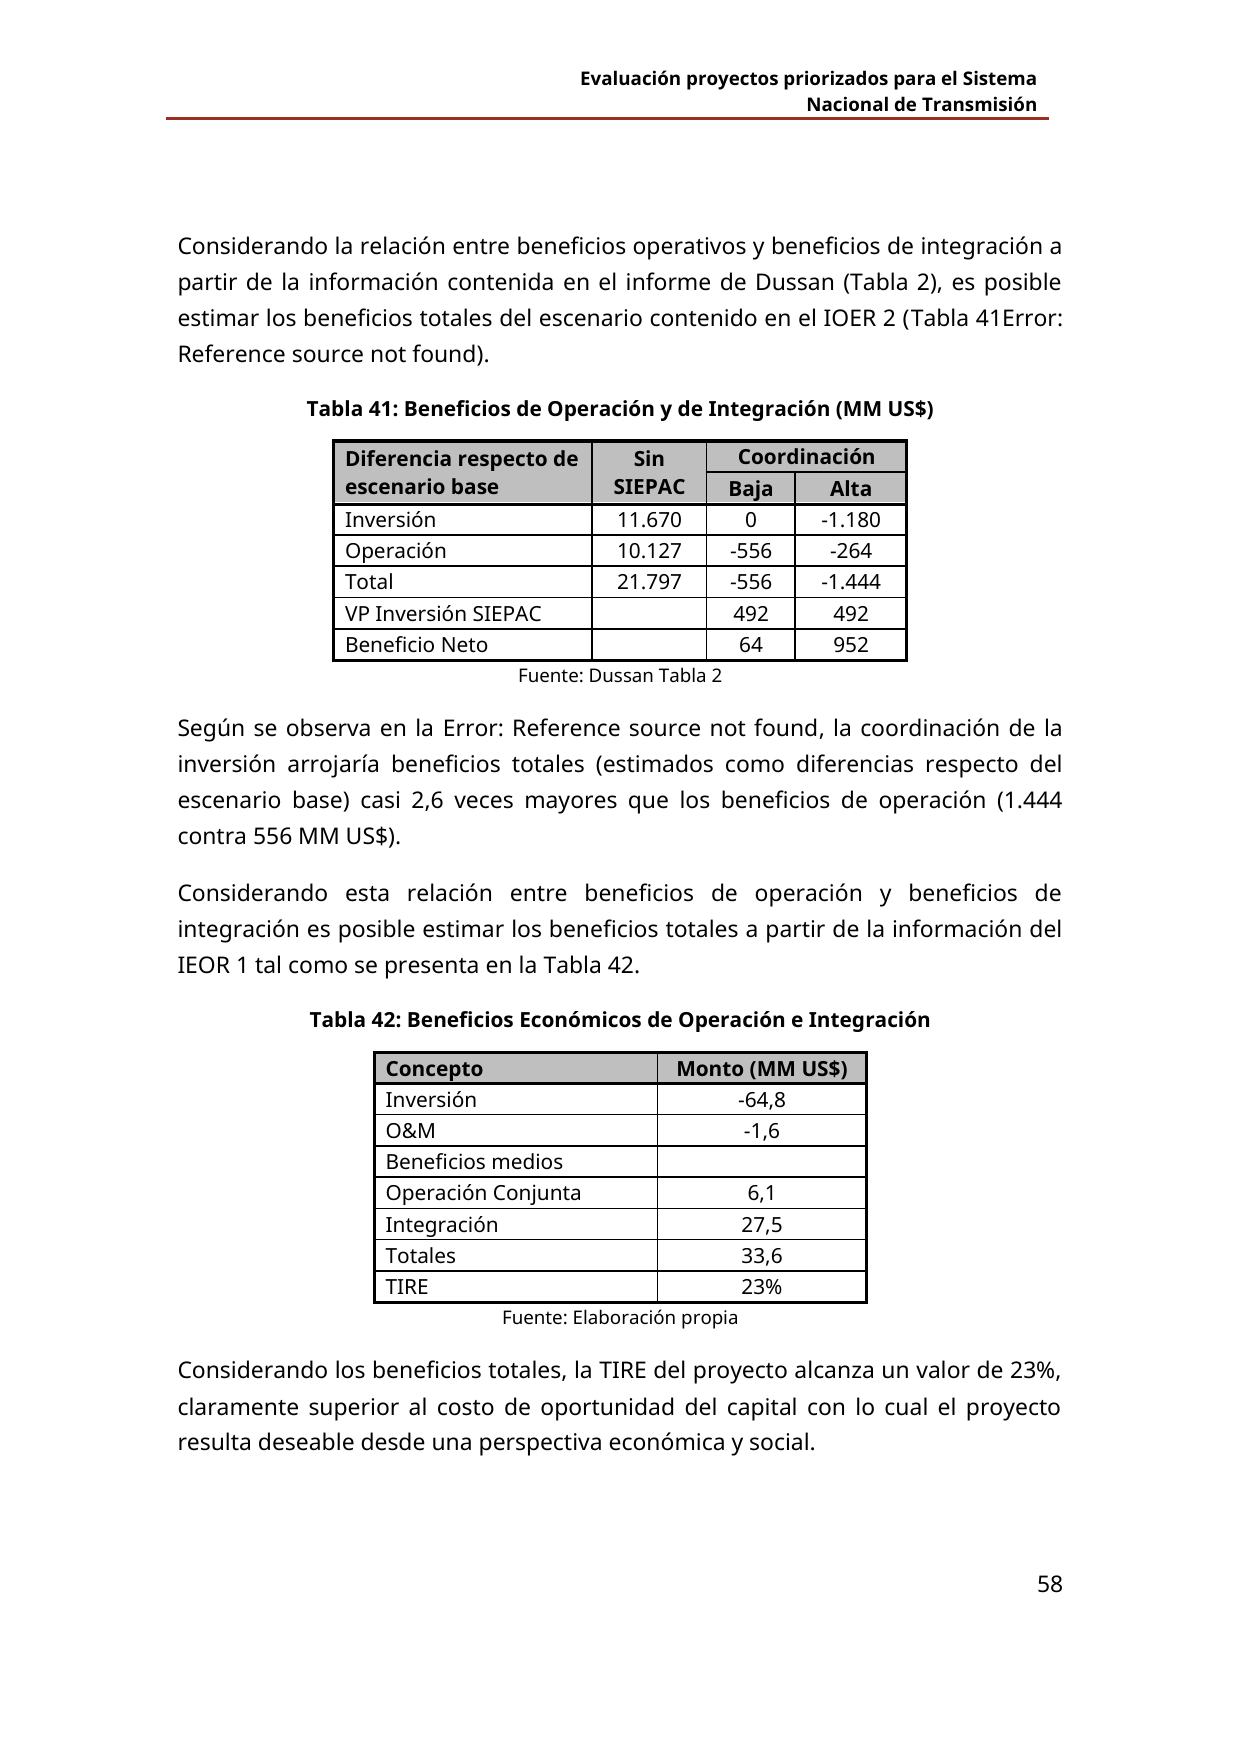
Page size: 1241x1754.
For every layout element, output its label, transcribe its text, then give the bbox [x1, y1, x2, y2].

table_cell 492 [707, 598, 794, 628]
table_cell Alta [796, 473, 905, 502]
table_cell 10.127 [593, 536, 706, 565]
table_cell [593, 630, 706, 659]
table_cell [593, 598, 706, 628]
table_cell Beneficio Neto [335, 630, 591, 659]
text Considerando esta relación entre beneficios de operación y beneficios de integración es posible estimar los beneficios totales a partir de la información del IEOR 1 tal como se presenta en la Tabla 42. [177, 877, 1063, 980]
table_cell Baja [707, 473, 794, 502]
table_cell Operación Conjunta [376, 1178, 657, 1207]
table_cell 492 [796, 598, 905, 628]
text Fuente: Elaboración propia [177, 1304, 1063, 1330]
table_cell Totales [376, 1240, 657, 1270]
text Tabla 42: Beneficios Económicos de Operación e Integración [177, 1006, 1063, 1034]
table_cell -556 [707, 567, 794, 597]
text Considerando los beneficios totales, la TIRE del proyecto alcanza un valor de 23%, claramente superior al costo de oportunidad del capital con lo cual el proyecto resulta deseable desde una perspectiva económica y social. [177, 1354, 1063, 1458]
table_cell -1.444 [796, 567, 905, 597]
table_header Coordinación [707, 443, 905, 471]
table_cell -1.180 [796, 506, 905, 534]
table_cell 23% [658, 1272, 865, 1301]
table_cell Operación [335, 536, 591, 565]
table_cell 6,1 [658, 1178, 865, 1207]
table_header Sin SIEPAC [593, 443, 706, 502]
table_cell O&M [376, 1115, 657, 1145]
table_header Concepto [376, 1054, 657, 1082]
table_cell 952 [796, 630, 905, 659]
table_cell Beneficios medios [376, 1147, 657, 1176]
table_header Diferencia respecto de escenario base [335, 443, 591, 502]
text Tabla 41: Beneficios de Operación y de Integración (MM US$) [177, 394, 1063, 423]
table_cell -64,8 [658, 1085, 865, 1114]
table_cell 27,5 [658, 1209, 865, 1239]
table_cell VP Inversión SIEPAC [335, 598, 591, 628]
table_cell Inversión [335, 506, 591, 534]
table_cell 0 [707, 506, 794, 534]
table_cell 64 [707, 630, 794, 659]
table_cell [658, 1147, 865, 1176]
table_cell Integración [376, 1209, 657, 1239]
table_cell -1,6 [658, 1115, 865, 1145]
text Fuente: Dussan Tabla 2 [177, 662, 1063, 688]
table_cell -264 [796, 536, 905, 565]
table_cell 33,6 [658, 1240, 865, 1270]
table_cell 21.797 [593, 567, 706, 597]
table_cell TIRE [376, 1272, 657, 1301]
table_cell 11.670 [593, 506, 706, 534]
table_cell -556 [707, 536, 794, 565]
table_header Monto (MM US$) [658, 1054, 865, 1082]
table_cell Total [335, 567, 591, 597]
table_cell Inversión [376, 1085, 657, 1114]
